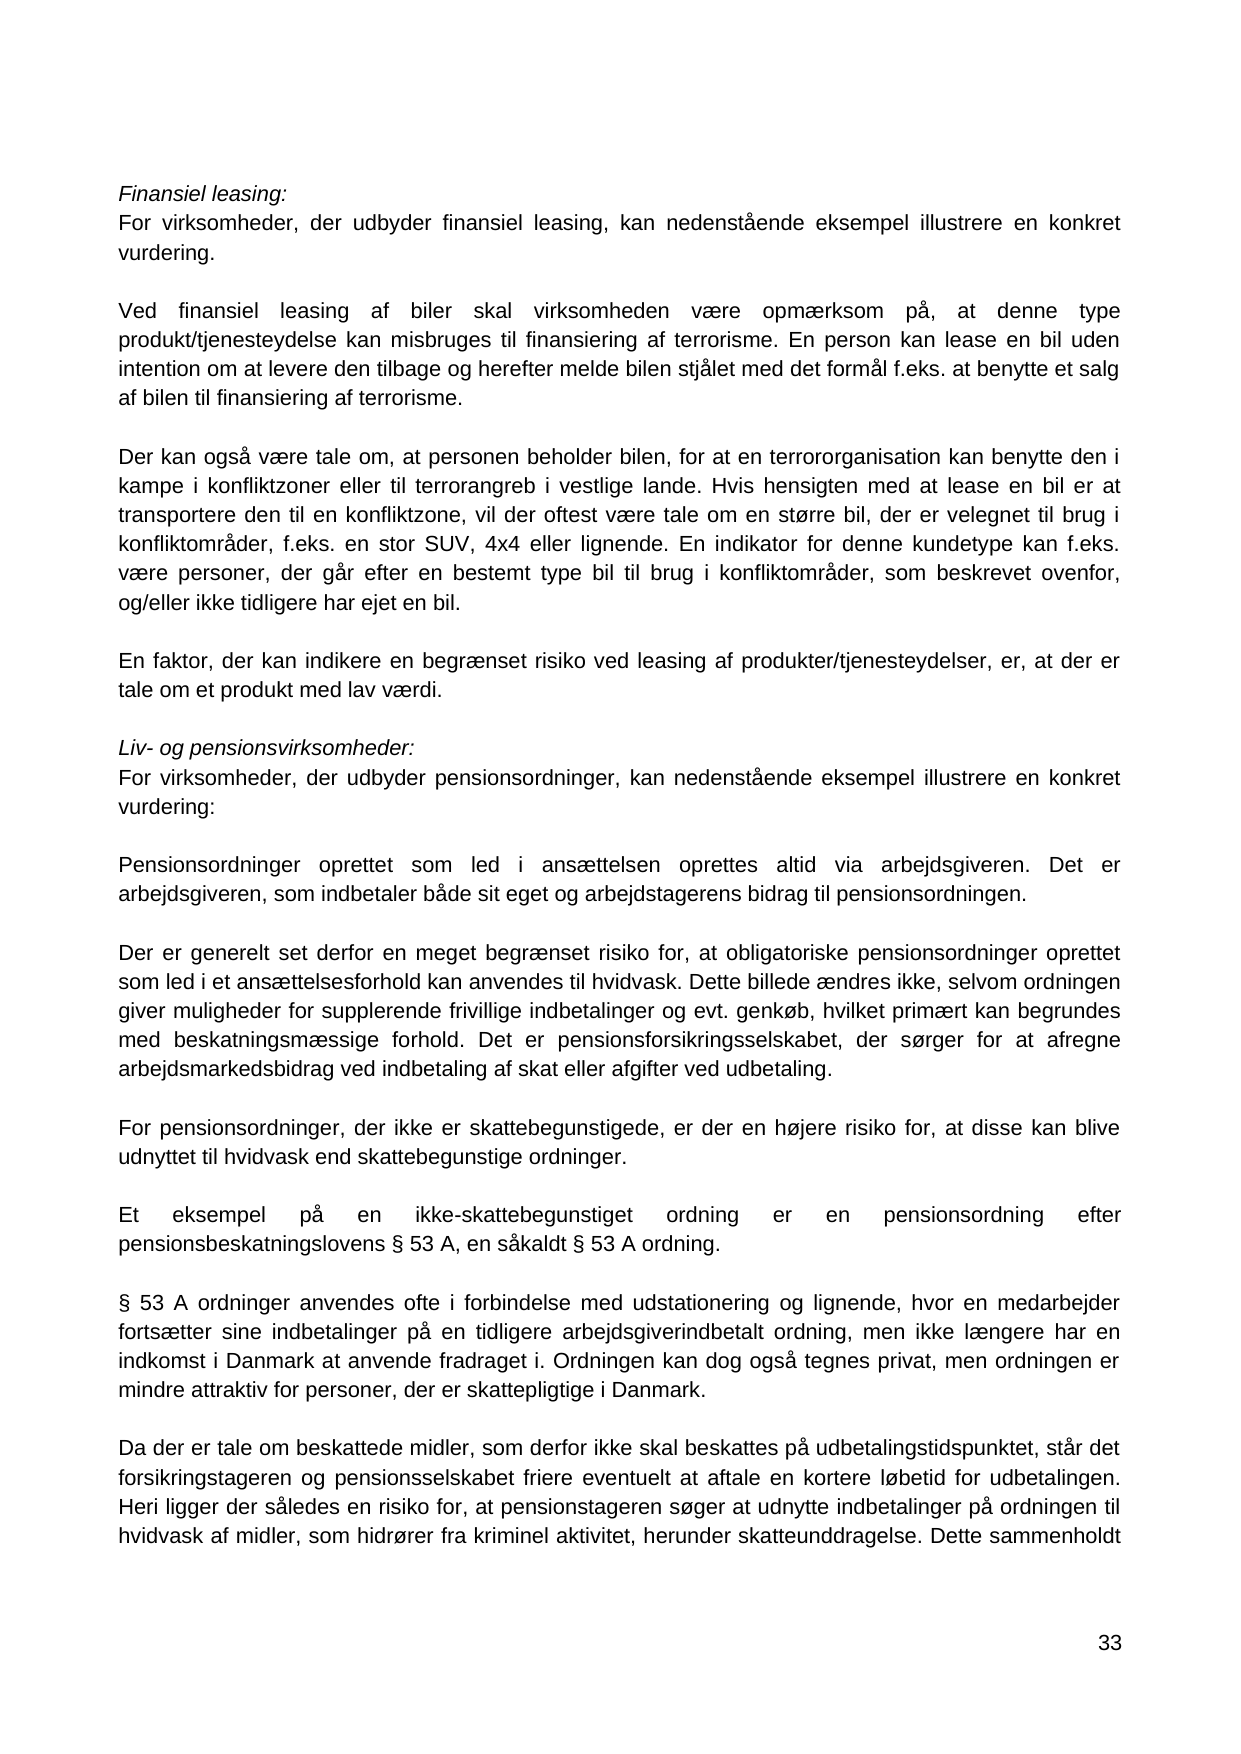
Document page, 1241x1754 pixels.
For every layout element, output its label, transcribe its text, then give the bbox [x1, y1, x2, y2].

text Ved finansiel leasing af biler skal virksomheden være opmærksom på, at denne type produkt/tjenesteydelse kan misbruges til finansiering af terrorisme. En person kan lease en bil uden intention om at levere den tilbage og herefter melde bilen stjålet med det formål f.eks. at benytte et salg af bilen til finansiering af terrorisme. [118, 294, 1122, 411]
text For pensionsordninger, der ikke er skattebegunstigede, er der en højere risiko for, at disse kan blive udnyttet til hvidvask end skattebegunstige ordninger. [118, 1111, 1122, 1169]
text Der kan også være tale om, at personen beholder bilen, for at en terrororganisation kan benytte den i kampe i konfliktzoner eller til terrorangreb i vestlige lande. Hvis hensigten med at lease en bil er at transportere den til en konfliktzone, vil der oftest være tale om en større bil, der er velegnet til brug i konfliktområder, f.eks. en stor SUV, 4x4 eller lignende. En indikator for denne kundetype kan f.eks. være personer, der går efter en bestemt type bil til brug i konfliktområder, som beskrevet ovenfor, og/eller ikke tidligere har ejet en bil. [118, 440, 1122, 615]
text Et eksempel på en ikke-skattebegunstiget ordning er en pensionsordning efter pensionsbeskatningslovens § 53 A, en såkaldt § 53 A ordning. [118, 1198, 1122, 1256]
text Pensionsordninger oprettet som led i ansættelsen oprettes altid via arbejdsgiveren. Det er arbejdsgiveren, som indbetaler både sit eget og arbejdstagerens bidrag til pensionsordningen. [118, 848, 1122, 906]
text Der er generelt set derfor en meget begrænset risiko for, at obligatoriske pensionsordninger oprettet som led i et ansættelsesforhold kan anvendes til hvidvask. Dette billede ændres ikke, selvom ordningen giver muligheder for supplerende frivillige indbetalinger og evt. genkøb, hvilket primært kan begrundes med beskatningsmæssige forhold. Det er pensionsforsikringsselskabet, der sørger for at afregne arbejdsmarkedsbidrag ved indbetaling af skat eller afgifter ved udbetaling. [118, 936, 1122, 1081]
text En faktor, der kan indikere en begrænset risiko ved leasing af produkter/tjenesteydelser, er, at der er tale om et produkt med lav værdi. [118, 644, 1122, 702]
text For virksomheder, der udbyder finansiel leasing, kan nedenstående eksempel illustrere en konkret vurdering. [118, 206, 1122, 265]
text Liv- og pensionsvirksomheder: [118, 731, 1122, 761]
text Finansiel leasing: [118, 177, 1122, 206]
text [118, 1431, 1122, 1548]
text For virksomheder, der udbyder pensionsordninger, kan nedenstående eksempel illustrere en konkret vurdering: [118, 761, 1122, 819]
text § 53 A ordninger anvendes ofte i forbindelse med udstationering og lignende, hvor en medarbejder fortsætter sine indbetalinger på en tidligere arbejdsgiverindbetalt ordning, men ikke længere har en indkomst i Danmark at anvende fradraget i. Ordningen kan dog også tegnes privat, men ordningen er mindre attraktiv for personer, der er skattepligtige i Danmark. [118, 1286, 1122, 1402]
